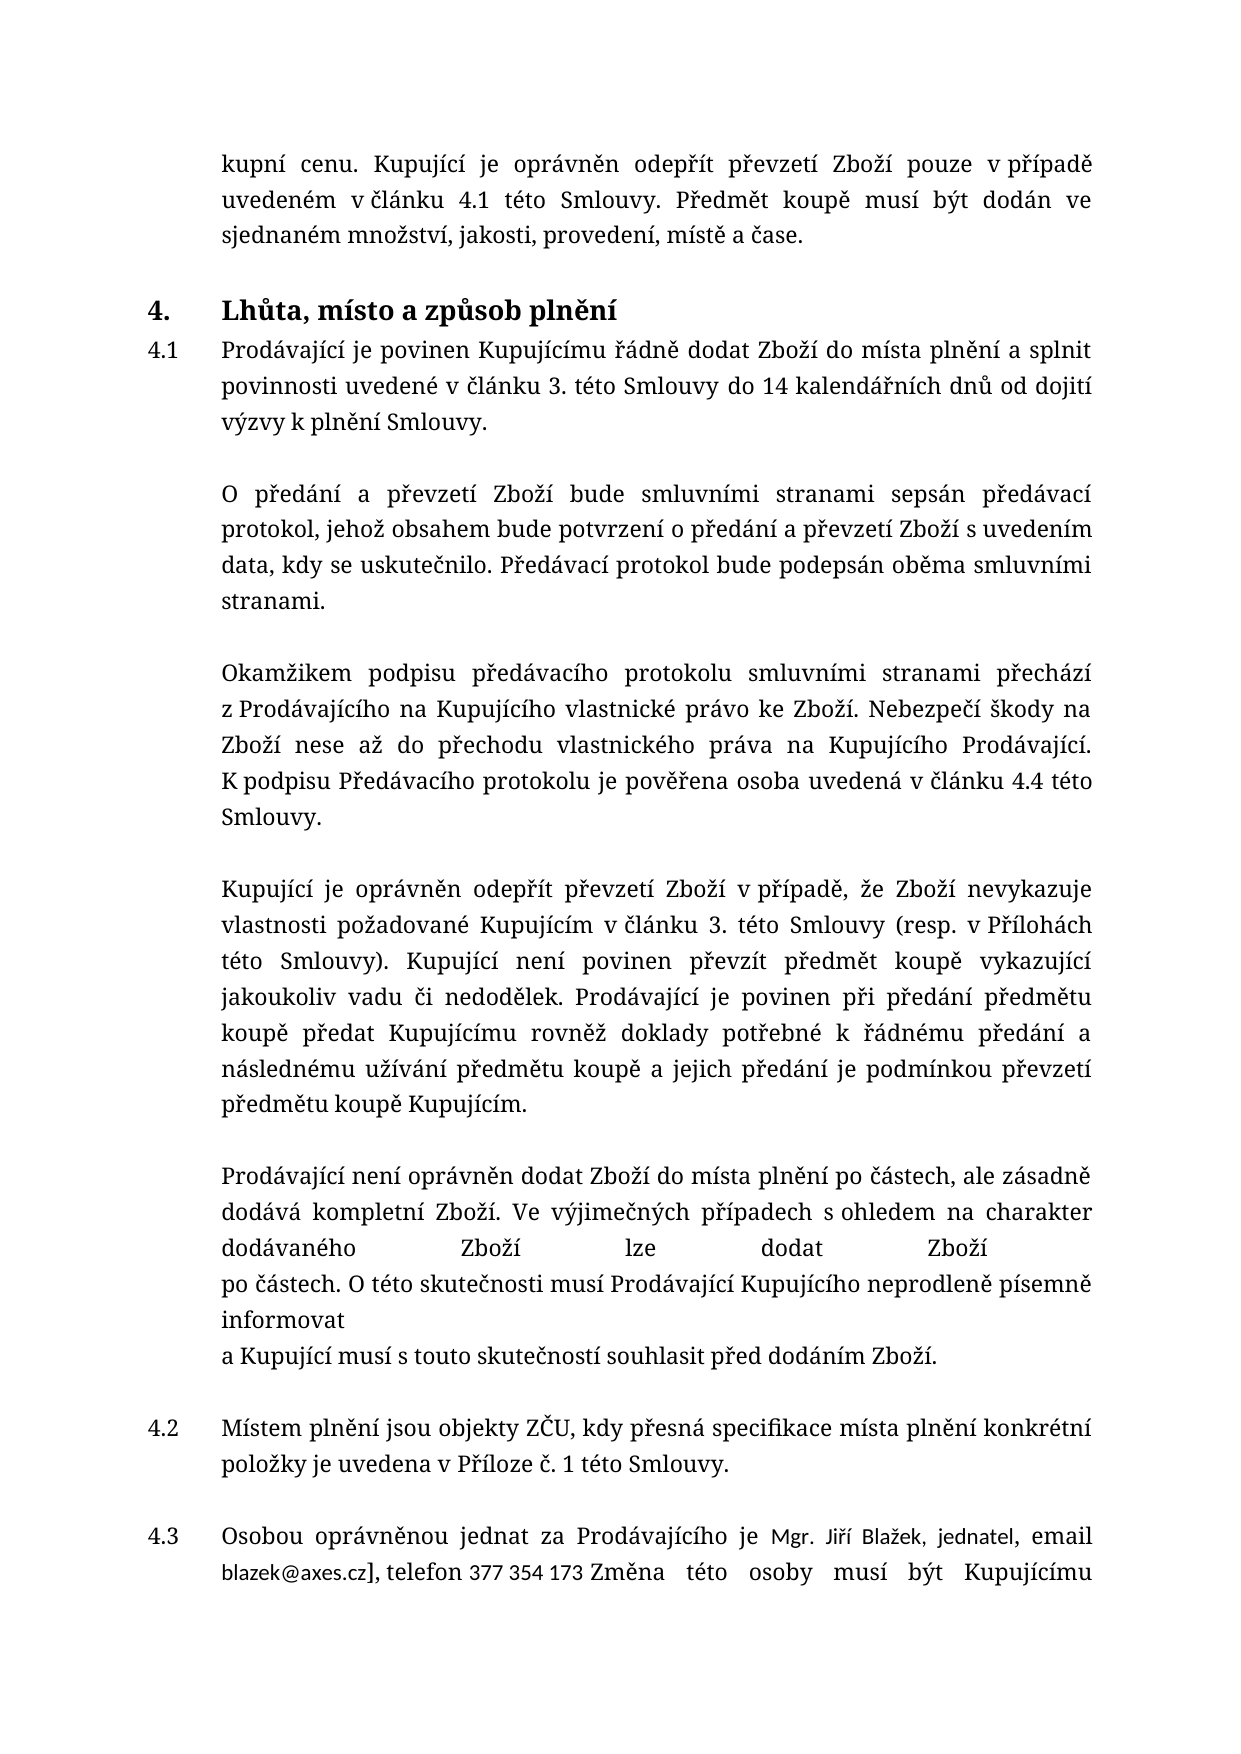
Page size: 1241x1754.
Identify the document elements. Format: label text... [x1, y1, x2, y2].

text Okamžikem podpisu předávacího protokolu smluvními stranami přechází z Prodávajícího na Kupujícího vlastnické právo ke Zboží. Nebezpečí škody na Zboží nese až do přechodu vlastnického práva na Kupujícího Prodávající. K podpisu Předávacího protokolu je pověřena osoba uvedená v článku 4.4 této Smlouvy. [221, 657, 1093, 832]
text 4.1 Prodávající je povinen Kupujícímu řádně dodat Zboží do místa plnění a splnit povinnosti uvedené v článku 3. této Smlouvy do 14 kalendářních dnů od dojití výzvy k plnění Smlouvy. [148, 334, 1093, 437]
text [148, 1520, 1093, 1587]
text 4. Lhůta, místo a způsob plnění [148, 291, 1093, 328]
text O předání a převzetí Zboží bude smluvními stranami sepsán předávací protokol, jehož obsahem bude potvrzení o předání a převzetí Zboží s uvedením data, kdy se uskutečnilo. Předávací protokol bude podepsán oběma smluvními stranami. [221, 477, 1093, 617]
text Kupující je oprávněn odepřít převzetí Zboží v případě, že Zboží nevykazuje vlastnosti požadované Kupujícím v článku 3. této Smlouvy (resp. v Přílohách této Smlouvy). Kupující není povinen převzít předmět koupě vykazující jakoukoliv vadu či nedodělek. Prodávající je povinen při předání předmětu koupě předat Kupujícímu rovněž doklady potřebné k řádnému předání a následnému užívání předmětu koupě a jejich předání je podmínkou převzetí předmětu koupě Kupujícím. [221, 873, 1093, 1120]
text 4.2 Místem plnění jsou objekty ZČU, kdy přesná specifikace místa plnění konkrétní položky je uvedena v Příloze č. 1 této Smlouvy. [148, 1412, 1093, 1479]
text Prodávající není oprávněn dodat Zboží do místa plnění po částech, ale zásadně dodává kompletní Zboží. Ve výjimečných případech s ohledem na charakter dodávaného Zboží lze dodat Zboží po částech. O této skutečnosti musí Prodávající Kupujícího neprodleně písemně informovat a Kupující musí s touto skutečností souhlasit před dodáním Zboží. [221, 1160, 1093, 1371]
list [148, 148, 1093, 251]
